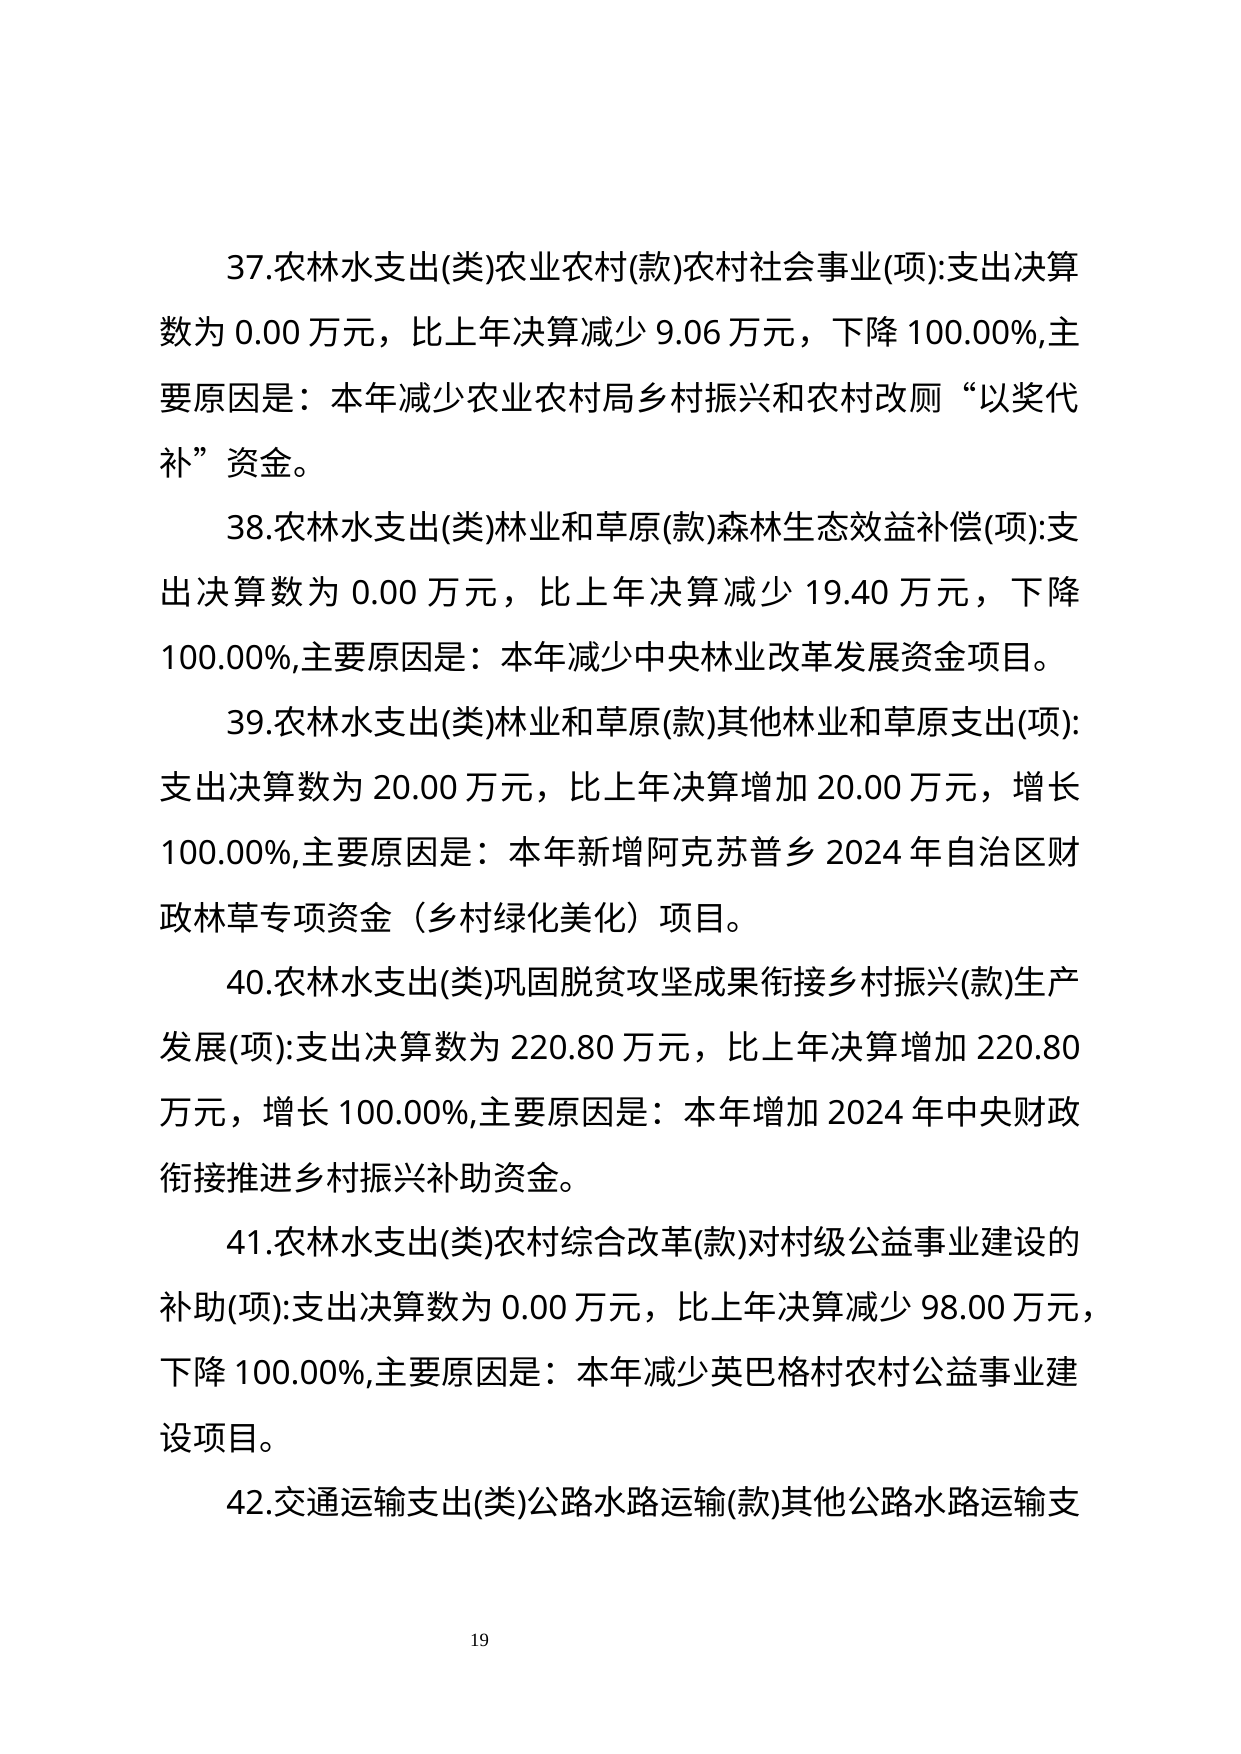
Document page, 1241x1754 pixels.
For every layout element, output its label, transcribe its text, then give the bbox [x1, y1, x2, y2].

text 41.农林水支出(类)农村综合改革(款)对村级公益事业建设的补助(项):支出决算数为0.00万元，比上年决算减少98.00万元，下降100.00%,主要原因是：本年减少英巴格村农村公益事业建设项目。 [159, 1208, 1081, 1468]
text 38.农林水支出(类)林业和草原(款)森林生态效益补偿(项):支出决算数为0.00万元，比上年决算减少19.40万元，下降100.00%,主要原因是：本年减少中央林业改革发展资金项目。 [159, 493, 1081, 688]
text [159, 1468, 1081, 1533]
text 37.农林水支出(类)农业农村(款)农村社会事业(项):支出决算数为0.00万元，比上年决算减少9.06万元，下降100.00%,主要原因是：本年减少农业农村局乡村振兴和农村改厕“以奖代补”资金。 [159, 233, 1081, 493]
text 40.农林水支出(类)巩固脱贫攻坚成果衔接乡村振兴(款)生产发展(项):支出决算数为220.80万元，比上年决算增加220.80万元，增长100.00%,主要原因是：本年增加2024年中央财政衔接推进乡村振兴补助资金。 [159, 948, 1081, 1208]
text 39.农林水支出(类)林业和草原(款)其他林业和草原支出(项):支出决算数为20.00万元，比上年决算增加20.00万元，增长100.00%,主要原因是：本年新增阿克苏普乡2024年自治区财政林草专项资金（乡村绿化美化）项目。 [159, 688, 1081, 948]
